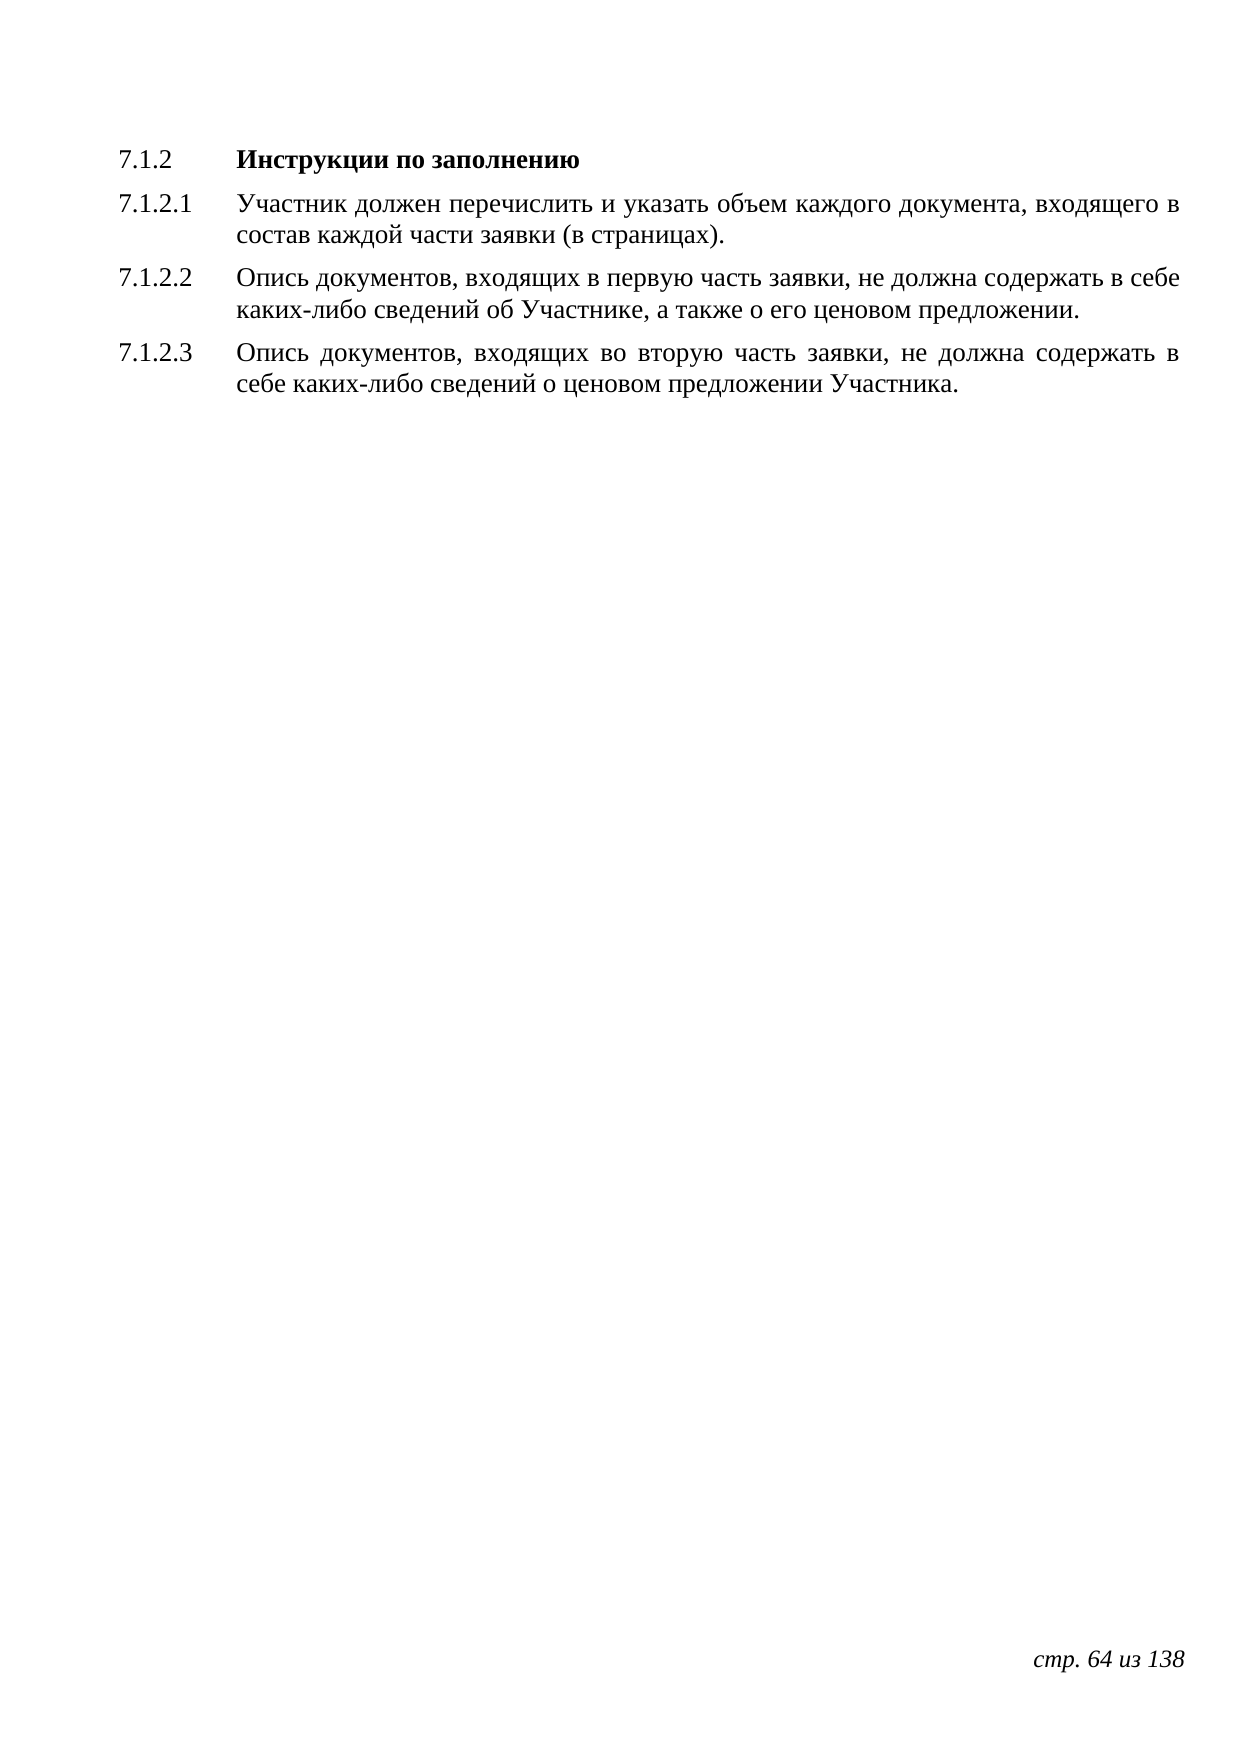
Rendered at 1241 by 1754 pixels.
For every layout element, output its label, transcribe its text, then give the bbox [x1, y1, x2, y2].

list Опись документов, входящих в первую часть заявки, не должна содержать в себе каких-либо сведений об Участнике, а также о его ценовом предложении. [118, 262, 1181, 324]
list Участник должен перечислить и указать объем каждого документа, входящего в состав каждой части заявки (в страницах). [118, 187, 1181, 249]
list Опись документов, входящих во вторую часть заявки, не должна содержать в себе каких-либо сведений о ценовом предложении Участника. [118, 336, 1181, 399]
list Инструкции по заполнению [118, 143, 1181, 174]
